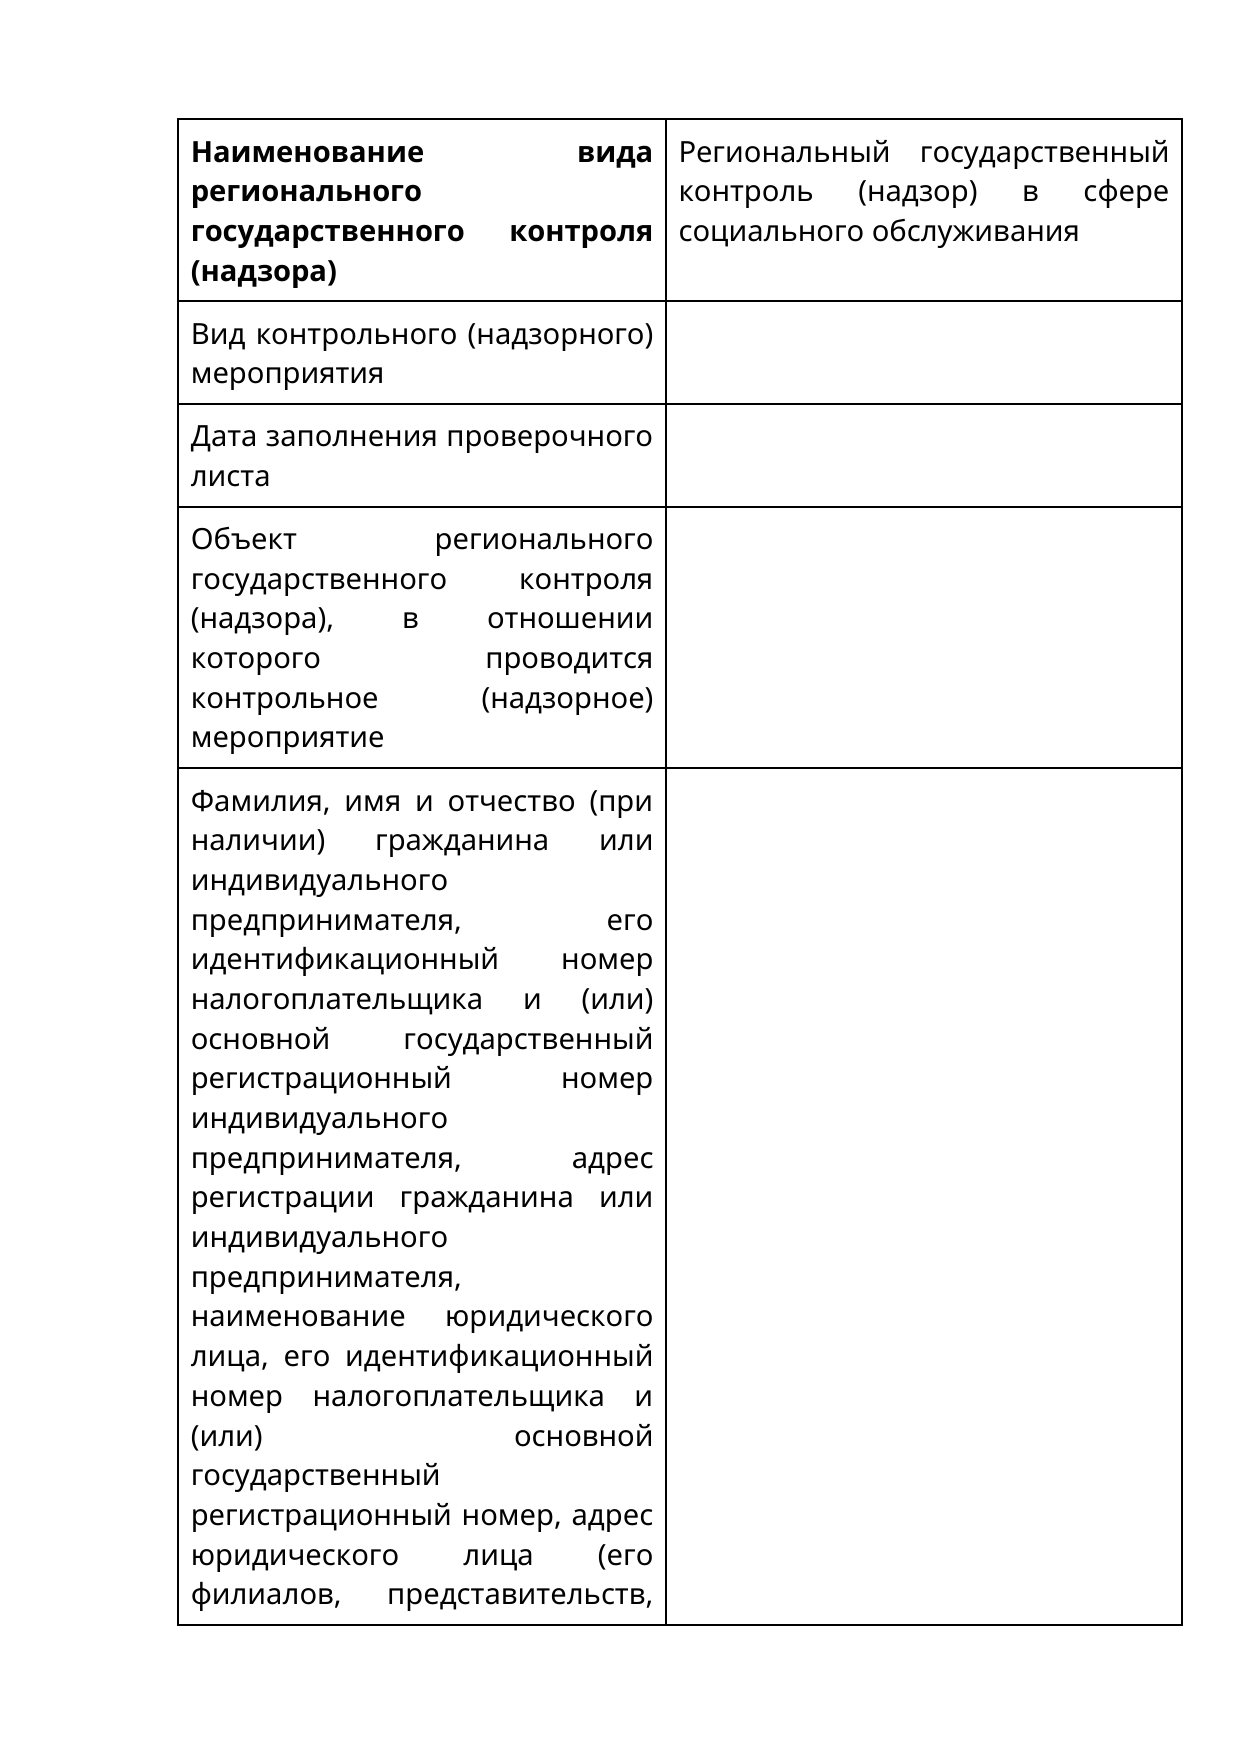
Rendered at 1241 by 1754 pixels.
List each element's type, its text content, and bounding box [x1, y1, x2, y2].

table_cell Дата заполнения проверочного листа [179, 405, 665, 506]
table_cell [667, 302, 1181, 403]
table_cell [667, 405, 1181, 506]
table_cell [667, 508, 1181, 767]
table_header Наименование вида регионального государственного контроля (надзора) [179, 120, 665, 300]
table_cell [667, 769, 1181, 1624]
table_cell Вид контрольного (надзорного) мероприятия [179, 302, 665, 403]
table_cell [179, 769, 665, 1624]
table_cell Объект регионального государственного контроля (надзора), в отношении которого проводится контрольное (надзорное) мероприятие [179, 508, 665, 767]
table_header Региональный государственный контроль (надзор) в сфере социального обслуживания [667, 120, 1181, 300]
